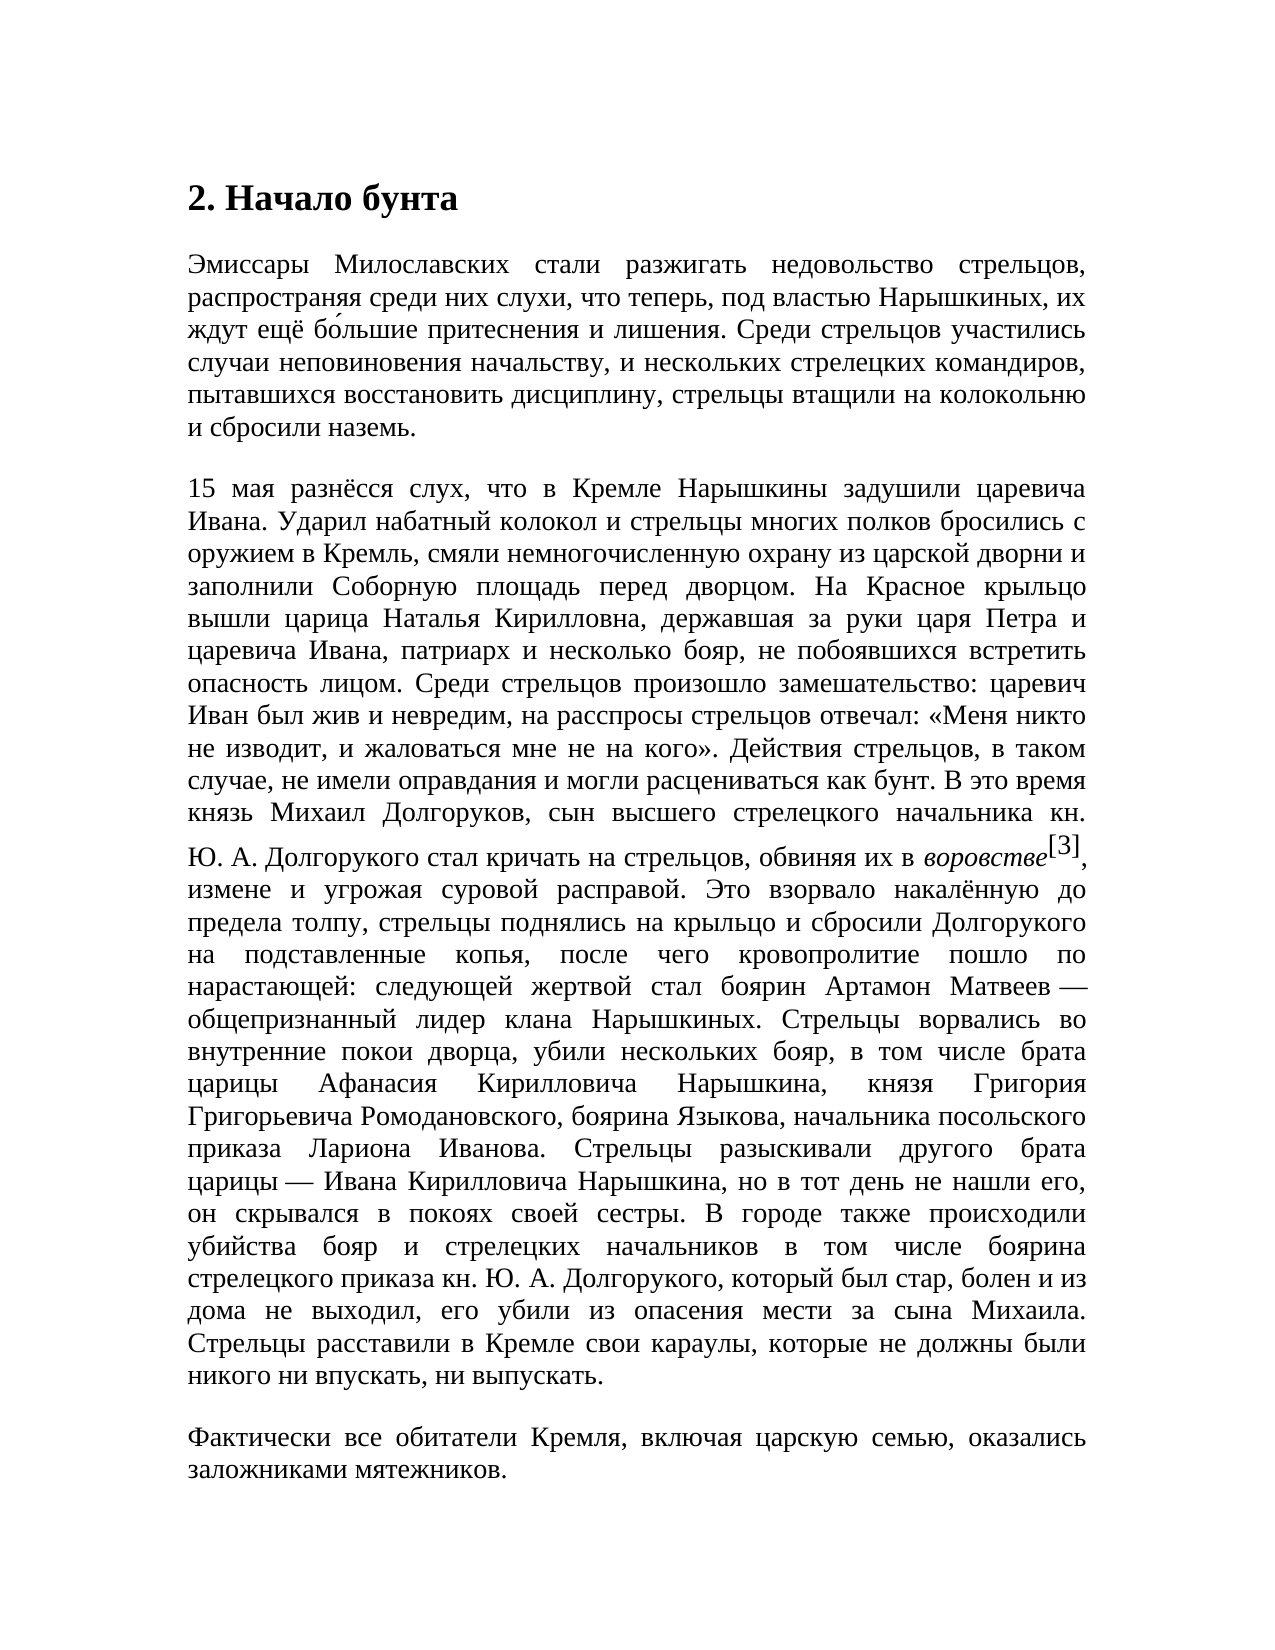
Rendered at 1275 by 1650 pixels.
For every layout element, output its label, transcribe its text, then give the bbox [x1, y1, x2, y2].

text Эмиссары Милославских стали разжигать недовольство стрельцов, распространяя среди них слухи, что теперь, под властью Нарышкиных, их ждут ещё бо́льшие притеснения и лишения. Среди стрельцов участились случаи неповиновения начальству, и нескольких стрелецких командиров, пытавшихся восстановить дисциплину, стрельцы втащили на колокольню и сбросили наземь. [187, 248, 1087, 442]
text Фактически все обитатели Кремля, включая царскую семью, оказались заложниками мятежников. [187, 1420, 1087, 1485]
text 15 мая разнёсся слух, что в Кремле Нарышкины задушили царевича Ивана. Ударил набатный колокол и стрельцы многих полков бросились с оружием в Кремль, смяли немногочисленную охрану из царской дворни и заполнили Соборную площадь перед дворцом. На Красное крыльцо вышли царица Наталья Кирилловна, державшая за руки царя Петра и царевича Ивана, патриарх и несколько бояр, не побоявшихся встретить опасность лицом. Среди стрельцов произошло замешательство: царевич Иван был жив и невредим, на расспросы стрельцов отвечал: «Меня никто не изводит, и жаловаться мне не на кого». Действия стрельцов, в таком случае, не имели оправдания и могли расцениваться как бунт. В это время князь Михаил Долгоруков, сын высшего стрелецкого начальника кн. Ю. А. Долгорукого стал кричать на стрельцов, обвиняя их в воровстве[3], измене и угрожая суровой расправой. Это взорвало накалённую до предела толпу, стрельцы поднялись на крыльцо и сбросили Долгорукого на подставленные копья, после чего кровопролитие пошло по нарастающей: следующей жертвой стал боярин Артамон Матвеев — общепризнанный лидер клана Нарышкиных. Стрельцы ворвались во внутренние покои дворца, убили нескольких бояр, в том числе брата царицы Афанасия Кирилловича Нарышкина, князя Григория Григорьевича Ромодановского, боярина Языкова, начальника посольского приказа Лариона Иванова. Стрельцы разыскивали другого брата царицы — Ивана Кирилловича Нарышкина, но в тот день не нашли его, он скрывался в покоях своей сестры. В городе также происходили убийства бояр и стрелецких начальников в том числе боярина стрелецкого приказа кн. Ю. А. Долгорукого, который был стар, болен и из дома не выходил, его убили из опасения мести за сына Михаила. Стрельцы расставили в Кремле свои караулы, которые не должны были никого ни впускать, ни выпускать. [187, 471, 1087, 1391]
list 2. Начало бунта [187, 175, 1087, 218]
